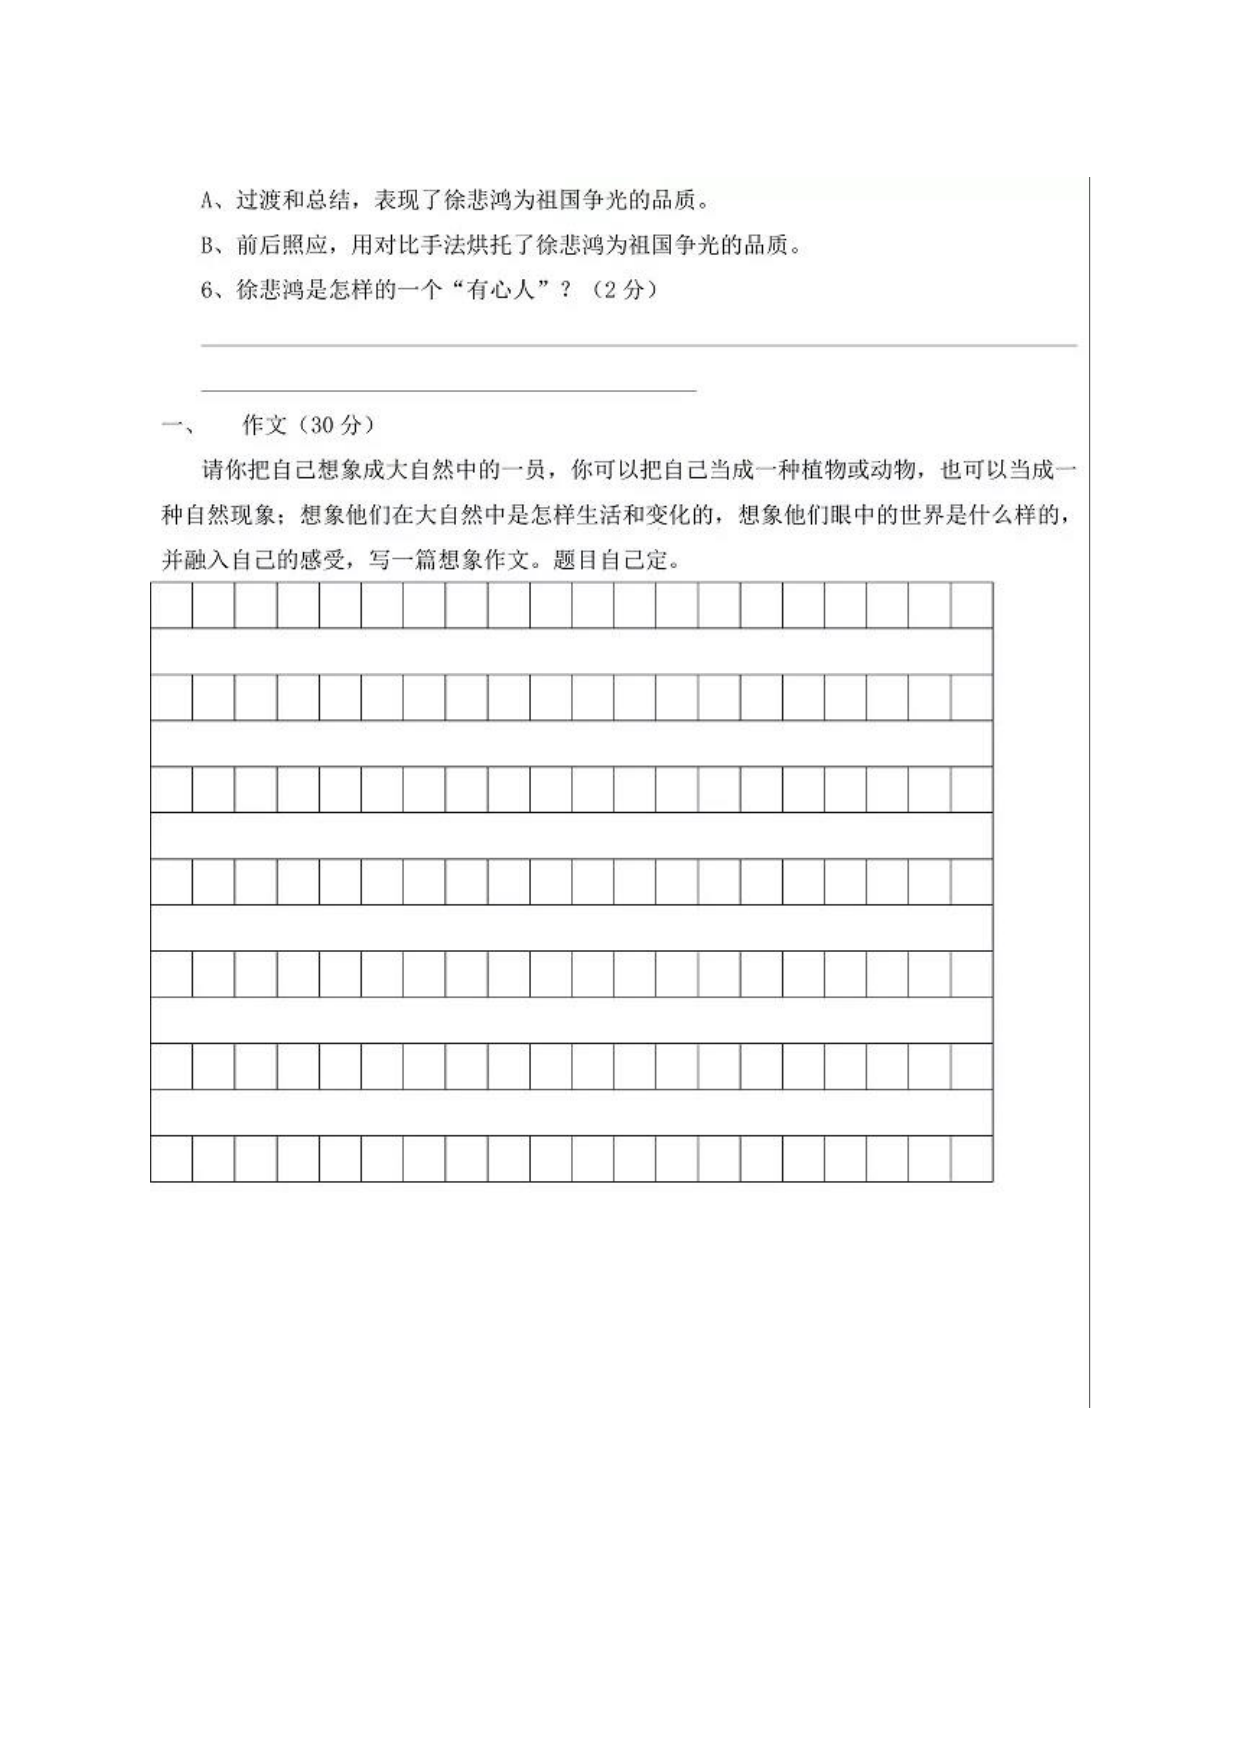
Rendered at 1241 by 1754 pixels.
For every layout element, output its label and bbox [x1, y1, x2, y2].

picture [150, 177, 1091, 1408]
